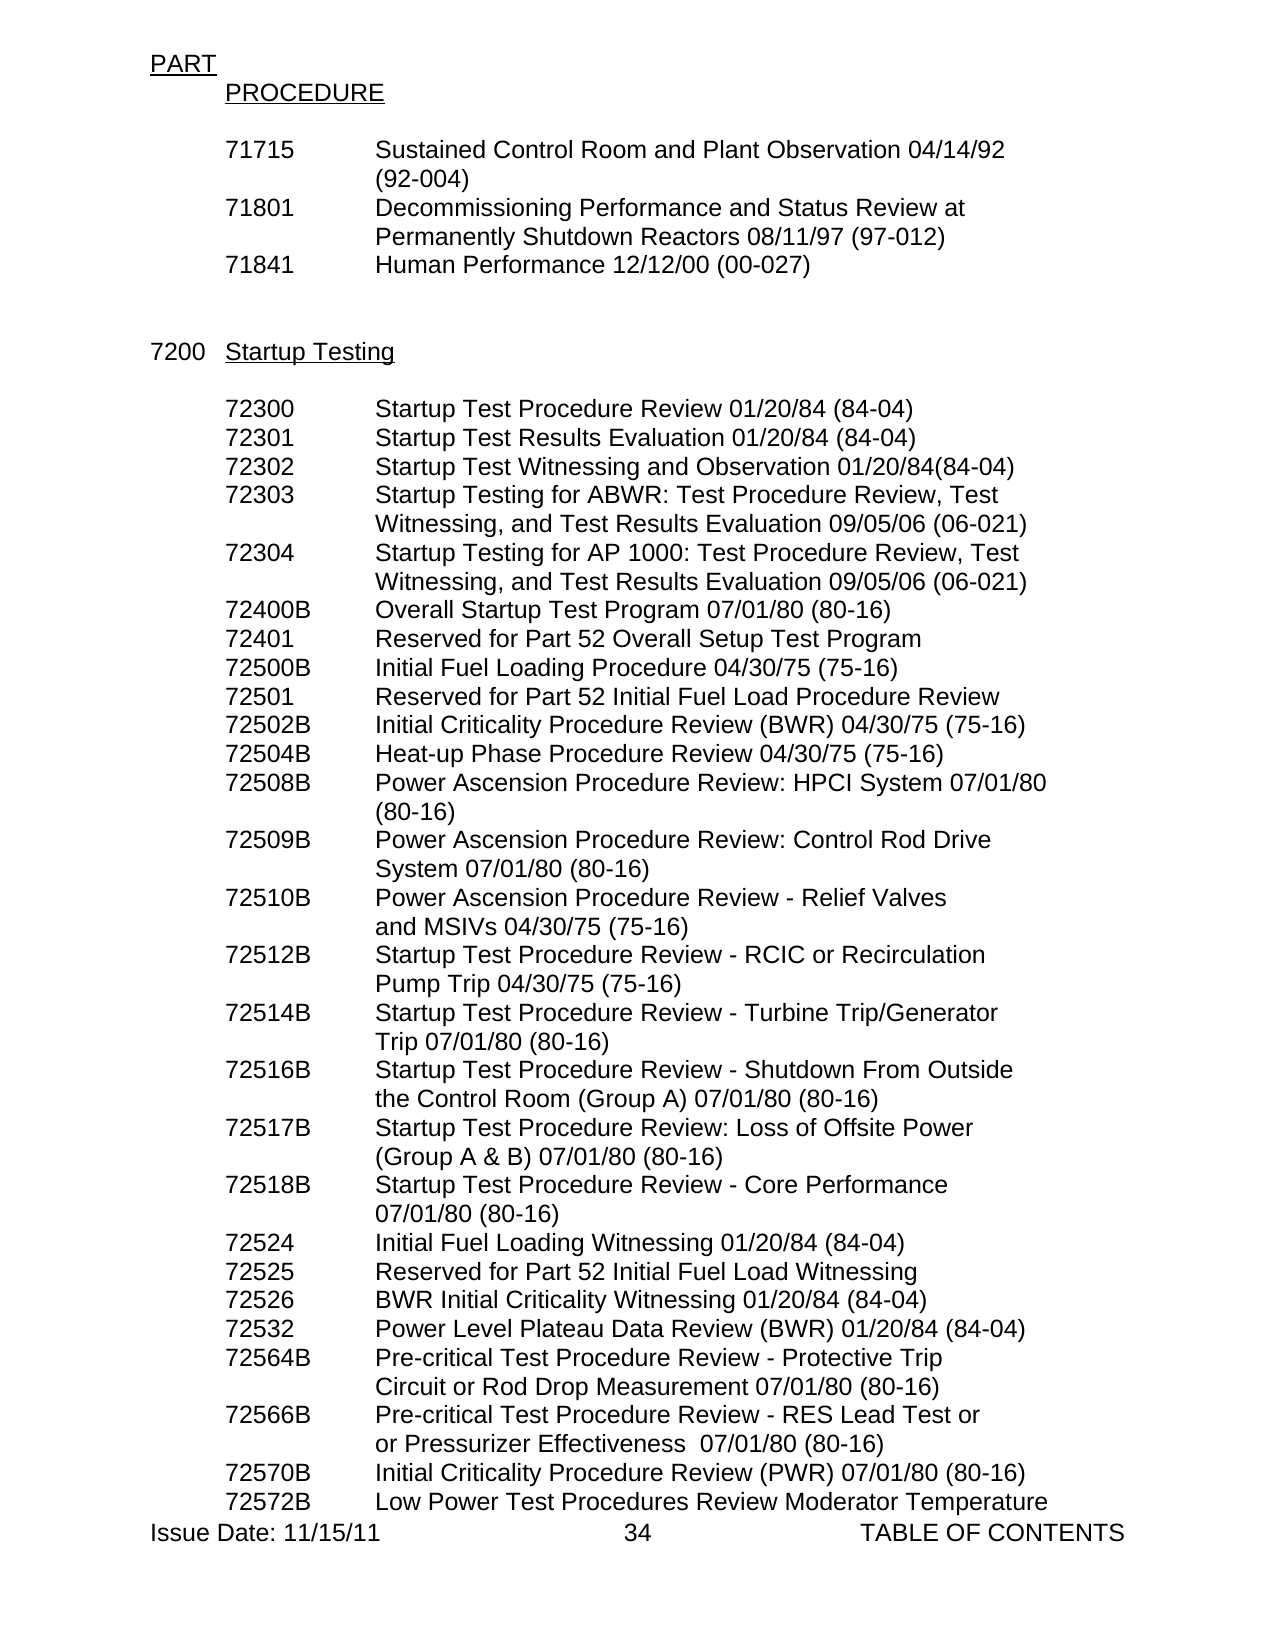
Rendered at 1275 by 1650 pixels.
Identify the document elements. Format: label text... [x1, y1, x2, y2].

text the Control Room (Group A) 07/01/80 (80-16) [150, 1084, 1125, 1113]
text (80-16) [150, 797, 1125, 825]
text 71801 Decommissioning Performance and Status Review at [150, 193, 1125, 222]
text Pump Trip 04/30/75 (75-16) [150, 969, 1125, 998]
text System 07/01/80 (80-16) [150, 854, 1125, 883]
text (92-004) [150, 164, 1125, 193]
text 72517B Startup Test Procedure Review: Loss of Offsite Power [225, 1113, 1125, 1142]
text 72401 Reserved for Part 52 Overall Setup Test Program [150, 624, 1125, 653]
text Permanently Shutdown Reactors 08/11/97 (97-012) [150, 222, 1125, 250]
text 72532 Power Level Plateau Data Review (BWR) 01/20/84 (84-04) [150, 1314, 1125, 1343]
text 72524 Initial Fuel Loading Witnessing 01/20/84 (84-04) [150, 1228, 1125, 1257]
text 71841 Human Performance 12/12/00 (00-027) [150, 250, 1125, 279]
text 72572B Low Power Test Procedures Review Moderator Temperature [225, 1487, 1125, 1515]
text 72526 BWR Initial Criticality Witnessing 01/20/84 (84-04) [150, 1285, 1125, 1314]
text 72566B Pre-critical Test Procedure Review - RES Lead Test or [150, 1400, 1125, 1429]
text 7200 Startup Testing [150, 337, 1125, 365]
text 72500B Initial Fuel Loading Procedure 04/30/75 (75-16) [150, 653, 1125, 682]
text 72516B Startup Test Procedure Review - Shutdown From Outside [150, 1055, 1125, 1084]
text (Group A & B) 07/01/80 (80-16) [225, 1142, 1125, 1170]
text 72300 Startup Test Procedure Review 01/20/84 (84-04) [150, 394, 1125, 423]
text 72525 Reserved for Part 52 Initial Fuel Load Witnessing [150, 1257, 1125, 1285]
text 72514B Startup Test Procedure Review - Turbine Trip/Generator [150, 998, 1125, 1027]
text Circuit or Rod Drop Measurement 07/01/80 (80-16) [150, 1372, 1125, 1400]
text and MSIVs 04/30/75 (75-16) [150, 912, 1125, 940]
text 72564B Pre-critical Test Procedure Review - Protective Trip [150, 1343, 1125, 1372]
text 72509B Power Ascension Procedure Review: [150, 825, 1125, 854]
text 71715 Sustained Control Room and Plant Observation 04/14/92 [150, 135, 1125, 164]
text 72301 Startup Test Results Evaluation 01/20/84 (84-04) [150, 423, 1125, 452]
text 07/01/80 (80-16) [225, 1199, 1125, 1228]
text 72518B Startup Test Procedure Review - Core Performance [150, 1170, 1125, 1199]
text 72304 Startup Testing for AP 1000: Test Procedure Review, Test Witnessing, and Test Results Evaluation 09/05/06 (06-021) [150, 538, 1125, 595]
text Trip 07/01/80 (80-16) [150, 1027, 1125, 1055]
text 72512B Startup Test Procedure Review - RCIC or Recirculation [150, 940, 1125, 969]
text 72501 Reserved for Part 52 Initial Fuel Load Procedure Review [150, 682, 1125, 710]
text 72303 Startup Testing for ABWR: Test Procedure Review, Test Witnessing, and Test Results Evaluation 09/05/06 (06-021) [150, 480, 1125, 538]
text 72400B Overall Startup Test Program 07/01/80 (80-16) [150, 595, 1125, 624]
text 72504B Heat-up Phase Procedure Review 04/30/75 (75-16) [150, 739, 1125, 768]
text 72502B Initial Criticality Procedure Review (BWR) 04/30/75 (75-16) [150, 710, 1125, 739]
text 72570B Initial Criticality Procedure Review (PWR) 07/01/80 (80-16) [150, 1458, 1125, 1487]
text 72508B Power Ascension Procedure Review: HPCI System 07/01/80 [150, 768, 1125, 797]
text or Pressurizer Effectiveness 07/01/80 (80-16) [150, 1429, 1125, 1458]
text 72510B Power Ascension Procedure Review - Relief Valves [150, 883, 1125, 912]
text 72302 Startup Test Witnessing and Observation 01/20/84(84-04) [150, 452, 1125, 480]
